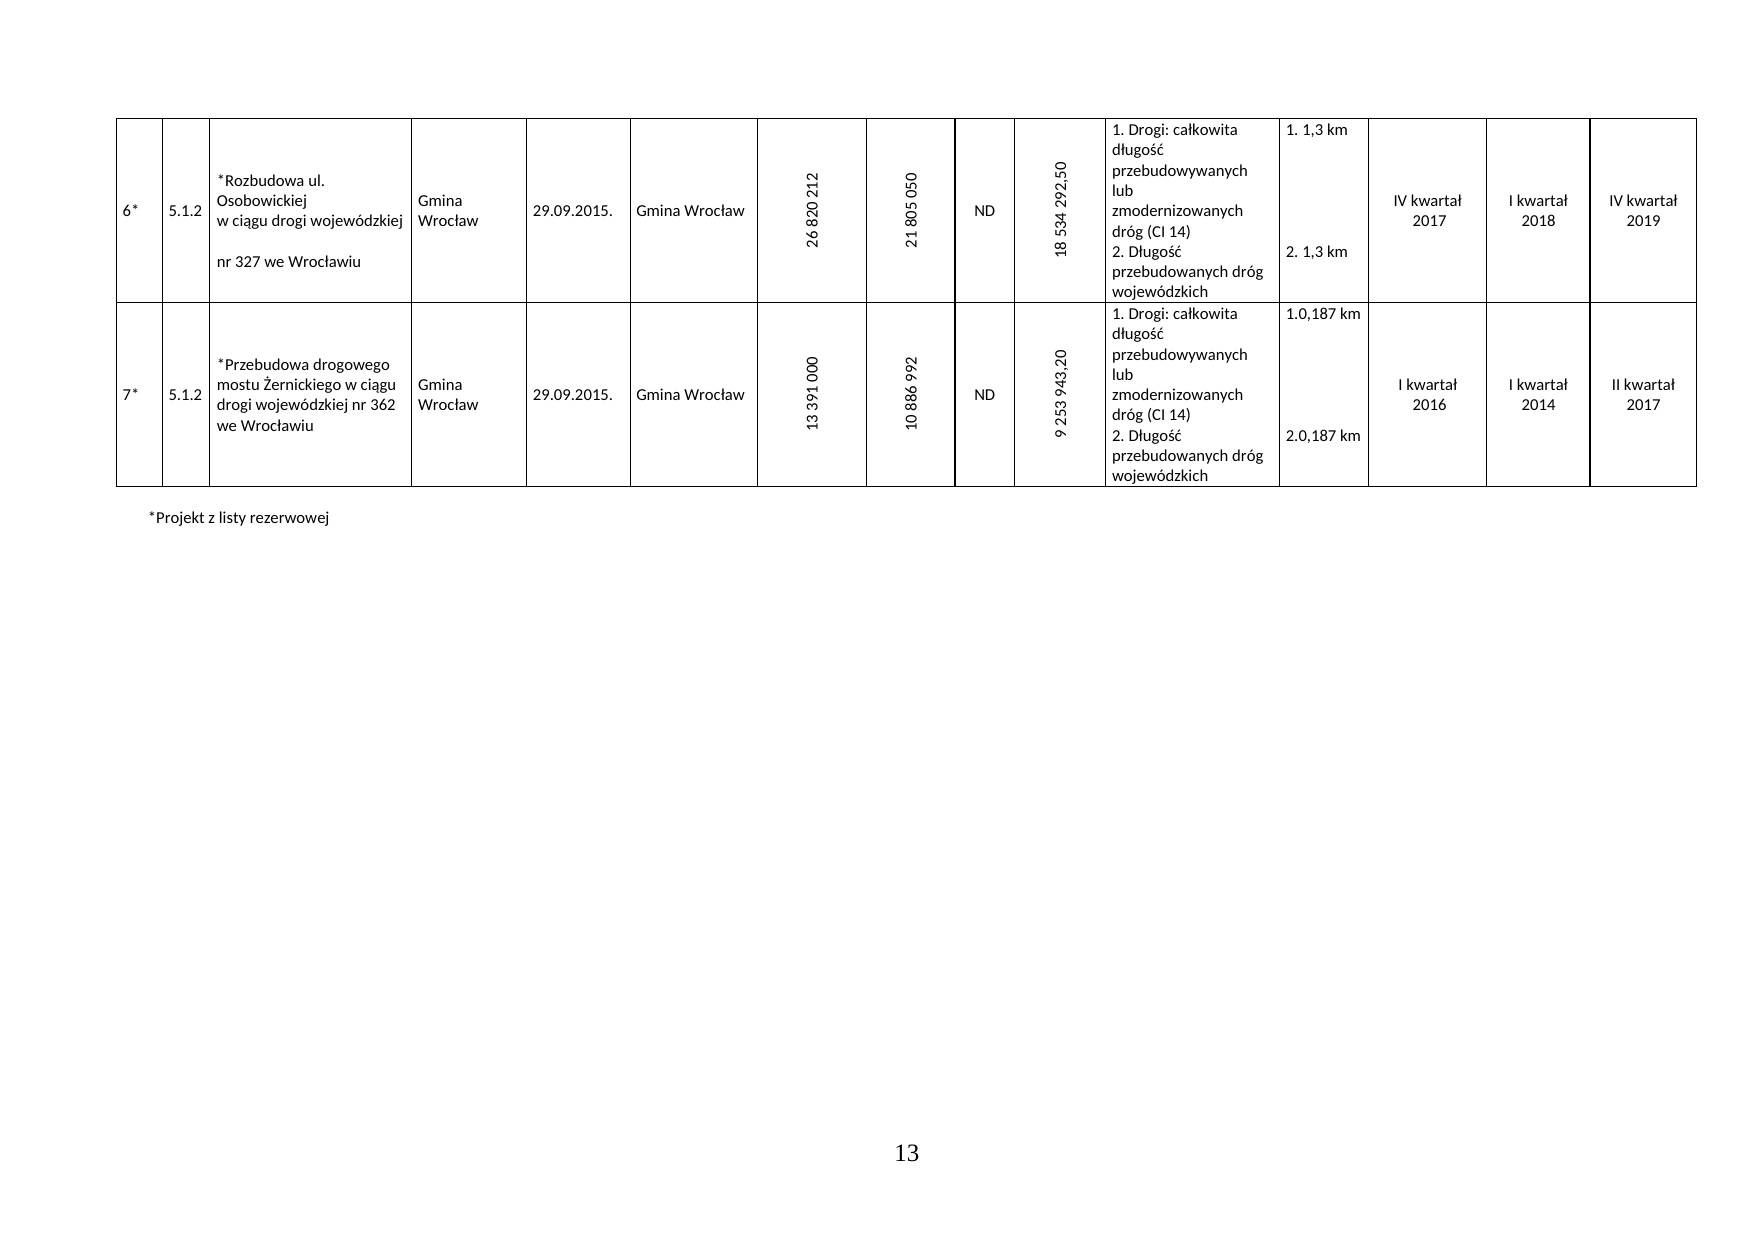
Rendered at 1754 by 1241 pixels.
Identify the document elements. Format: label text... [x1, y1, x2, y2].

table_cell ND [956, 303, 1014, 486]
table_cell *Przebudowa drogowego mostu Żernickiego w ciągu drogi wojewódzkiej nr 362 we Wrocławiu [210, 303, 411, 486]
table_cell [1106, 119, 1279, 302]
table_cell 1.0,187 km 2.0,187 km [1280, 303, 1368, 486]
table_cell ND [956, 119, 1014, 302]
table_cell Gmina Wrocław [412, 119, 526, 302]
table_cell 6* [117, 119, 162, 302]
table_cell 29.09.2015. [527, 303, 630, 486]
table_cell 29.09.2015. [527, 119, 630, 302]
table_cell 1. 1,3 km 2. 1,3 km [1280, 119, 1368, 302]
table_cell 13 391 000 [758, 303, 866, 486]
table_cell 10 886 992 [867, 303, 954, 486]
table_cell 26 820 212 [758, 119, 866, 302]
table_cell *Rozbudowa ul. Osobowickiej w ciągu drogi wojewódzkiej nr 327 we Wrocławiu [210, 119, 411, 302]
table_cell 1. Drogi: całkowita długość przebudowywanych lub zmodernizowanych dróg (CI 14) 2. Długość przebudowanych dróg wojewódzkich [1106, 303, 1279, 486]
text *Projekt z listy rezerwowej [148, 507, 1665, 528]
table_cell 5.1.2 [163, 119, 209, 302]
table_cell I kwartał 2018 [1487, 119, 1589, 302]
table_cell I kwartał 2014 [1487, 303, 1589, 486]
table_cell II kwartał 2017 [1591, 303, 1696, 486]
table_cell 21 805 050 [867, 119, 954, 302]
table_cell Gmina Wrocław [631, 303, 757, 486]
table_cell Gmina Wrocław [412, 303, 526, 486]
table_cell IV kwartał 2017 [1369, 119, 1486, 302]
table_cell 5.1.2 [163, 303, 209, 486]
table_cell Gmina Wrocław [631, 119, 757, 302]
table_cell I kwartał 2016 [1369, 303, 1486, 486]
table_cell IV kwartał 2019 [1591, 119, 1696, 302]
table_cell 9 253 943,20 [1015, 303, 1105, 486]
table_cell 7* [117, 303, 162, 486]
table_cell 18 534 292,50 [1015, 119, 1105, 302]
